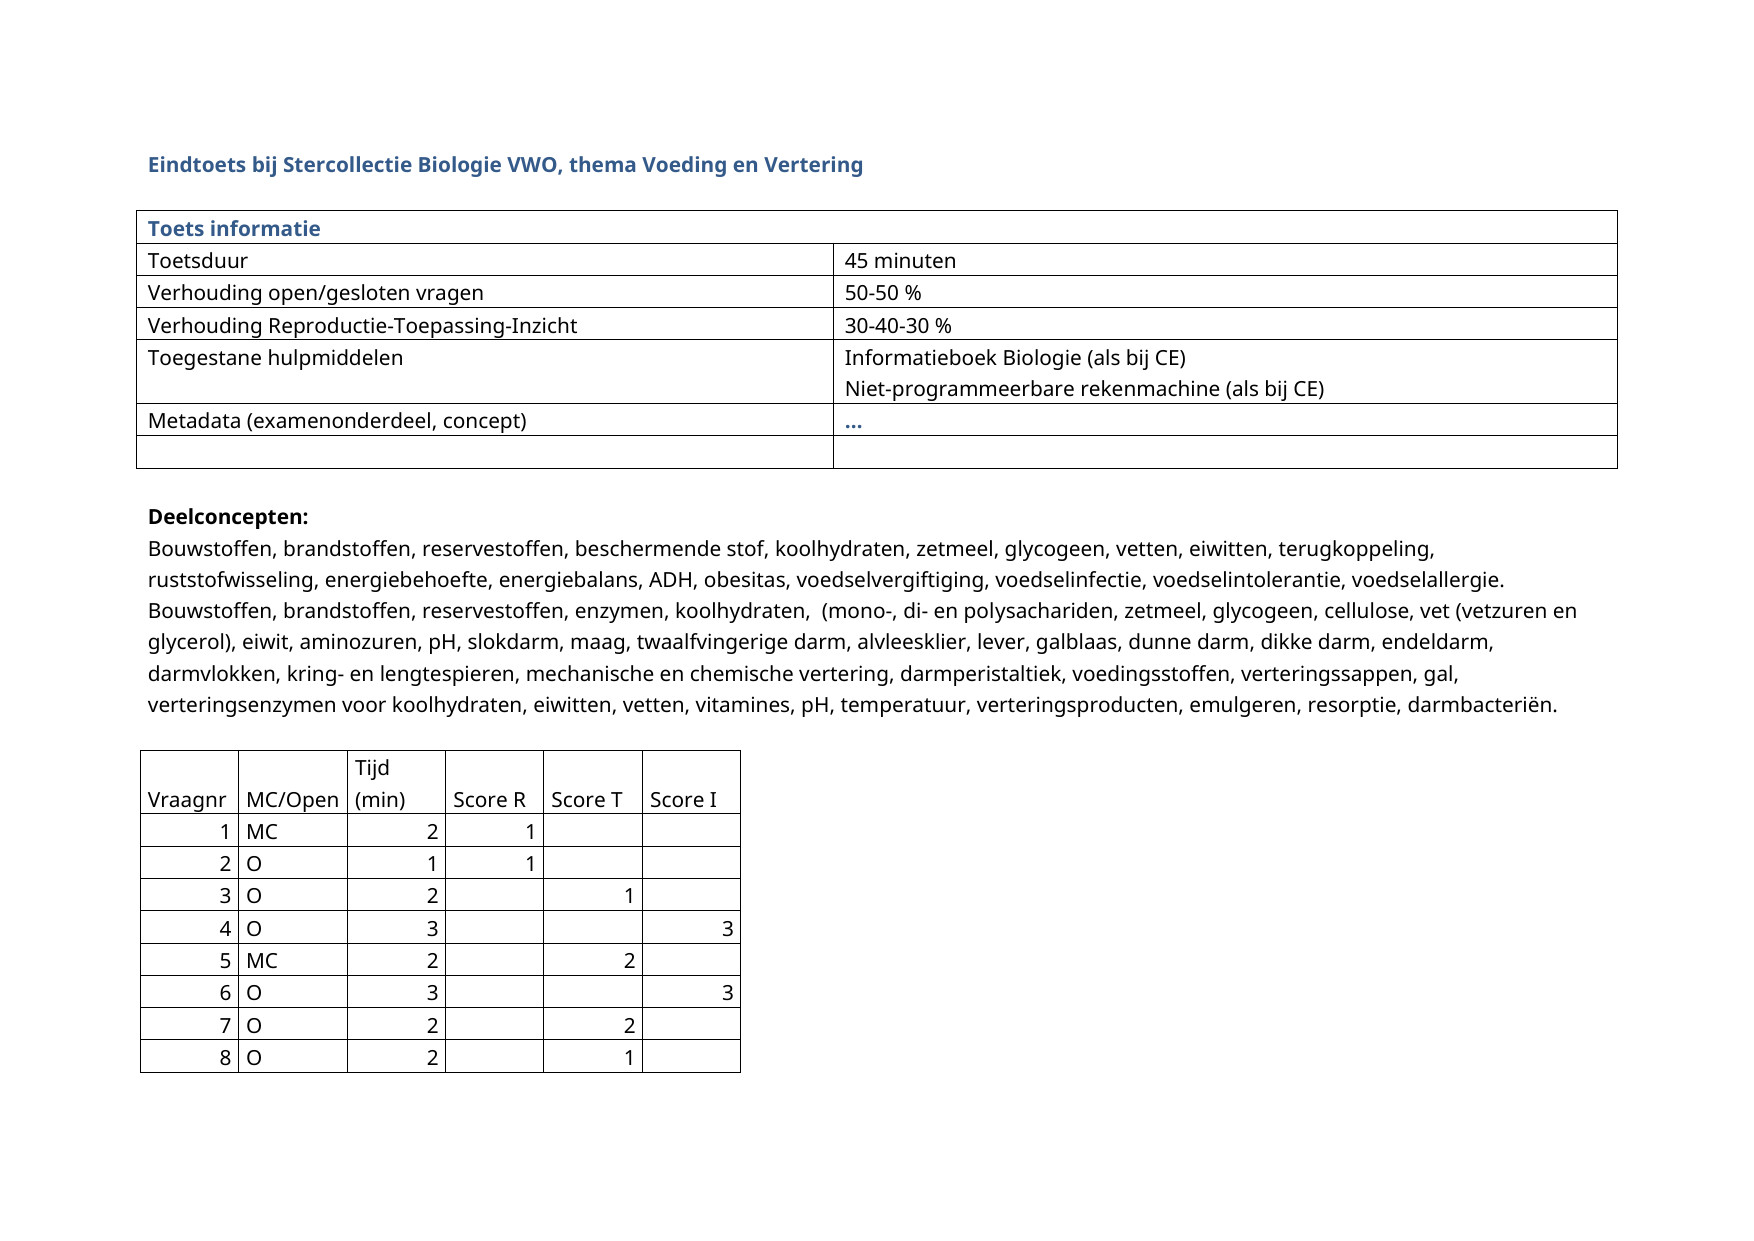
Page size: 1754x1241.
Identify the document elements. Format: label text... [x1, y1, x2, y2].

table_cell 3 [141, 879, 238, 910]
table_cell 8 [141, 1040, 238, 1072]
table_cell [834, 436, 1617, 467]
table_cell O [239, 1008, 347, 1039]
table_cell 2 [348, 879, 445, 910]
table_cell Informatieboek Biologie (als bij CE) Niet-programmeerbare rekenmachine (als bij CE) [834, 340, 1617, 403]
table_cell 3 [348, 976, 445, 1007]
table_cell 2 [348, 944, 445, 975]
table_cell O [239, 1040, 347, 1072]
table_cell MC [239, 944, 347, 975]
table_cell [643, 879, 740, 910]
table_cell [643, 944, 740, 975]
table_header Score T [544, 751, 642, 813]
table_cell [643, 814, 740, 846]
subtitle Deelconcepten: [148, 500, 1606, 531]
table_cell [544, 814, 642, 846]
text Bouwstoffen, brandstoffen, reservestoffen, enzymen, koolhydraten, (mono-, di- en polysachariden, zetmeel, glycogeen, cellulose, vet (vetzuren en glycerol), eiwit, aminozuren, pH, slokdarm, maag, twaalfvingerige darm, alvleesklier, lever, galblaas, dunne darm, dikke darm, endeldarm, darmvlokken, kring- en lengtespieren, mechanische en chemische vertering, darmperistaltiek, voedingsstoffen, verteringssappen, gal, verteringsenzymen voor koolhydraten, eiwitten, vetten, vitamines, pH, temperatuur, verteringsproducten, emulgeren, resorptie, darmbacteriën. [148, 593, 1606, 718]
table_cell [643, 1040, 740, 1072]
table_cell 3 [643, 976, 740, 1007]
table_cell 3 [348, 911, 445, 942]
table_cell 2 [544, 944, 642, 975]
table_cell [643, 1008, 740, 1039]
table_cell … [834, 404, 1617, 435]
table_cell [544, 911, 642, 942]
table_cell 50-50 % [834, 276, 1617, 307]
table_cell [446, 911, 543, 942]
table_cell 1 [544, 1040, 642, 1072]
table_cell 1 [446, 814, 543, 846]
table_header Score I [643, 751, 740, 813]
table_cell [446, 976, 543, 1007]
table_header Score R [446, 751, 543, 813]
table_cell 2 [348, 1040, 445, 1072]
table_cell 2 [348, 1008, 445, 1039]
table_cell Verhouding open/gesloten vragen [137, 276, 833, 307]
table_cell [446, 1008, 543, 1039]
table_header MC/Open [239, 751, 347, 813]
table_cell Metadata (examenonderdeel, concept) [137, 404, 833, 435]
text Bouwstoffen, brandstoffen, reservestoffen, beschermende stof, koolhydraten, zetmeel, glycogeen, vetten, eiwitten, terugkoppeling, ruststofwisseling, energiebehoefte, energiebalans, ADH, obesitas, voedselvergiftiging, voedselinfectie, voedselintolerantie, voedselallergie. [148, 531, 1606, 593]
table_cell [643, 847, 740, 878]
table_cell 3 [643, 911, 740, 942]
table_header Toets informatie [137, 211, 1617, 242]
subtitle Eindtoets bij Stercollectie Biologie VWO, thema Voeding en Vertering [148, 148, 1606, 179]
table_cell 1 [446, 847, 543, 878]
table_cell O [239, 847, 347, 878]
table_cell O [239, 879, 347, 910]
table_cell 1 [348, 847, 445, 878]
table_cell 4 [141, 911, 238, 942]
table_cell 2 [544, 1008, 642, 1039]
table_cell 45 minuten [834, 244, 1617, 275]
table_cell MC [239, 814, 347, 846]
table_cell 2 [141, 847, 238, 878]
table_cell 6 [141, 976, 238, 1007]
table_cell 2 [348, 814, 445, 846]
table_cell 7 [141, 1008, 238, 1039]
table_cell [446, 944, 543, 975]
table_cell [544, 976, 642, 1007]
table_cell O [239, 911, 347, 942]
table_cell Toegestane hulpmiddelen [137, 340, 833, 403]
table_cell 1 [544, 879, 642, 910]
table_cell 5 [141, 944, 238, 975]
table_cell Verhouding Reproductie-Toepassing-Inzicht [137, 308, 833, 339]
table_cell [446, 879, 543, 910]
table_cell [137, 436, 833, 467]
table_header Tijd (min) [348, 751, 445, 813]
table_cell [446, 1040, 543, 1072]
table_cell O [239, 976, 347, 1007]
table_cell [544, 847, 642, 878]
table_cell 30-40-30 % [834, 308, 1617, 339]
table_header Vraagnr [141, 751, 238, 813]
table_cell Toetsduur [137, 244, 833, 275]
table_cell 1 [141, 814, 238, 846]
